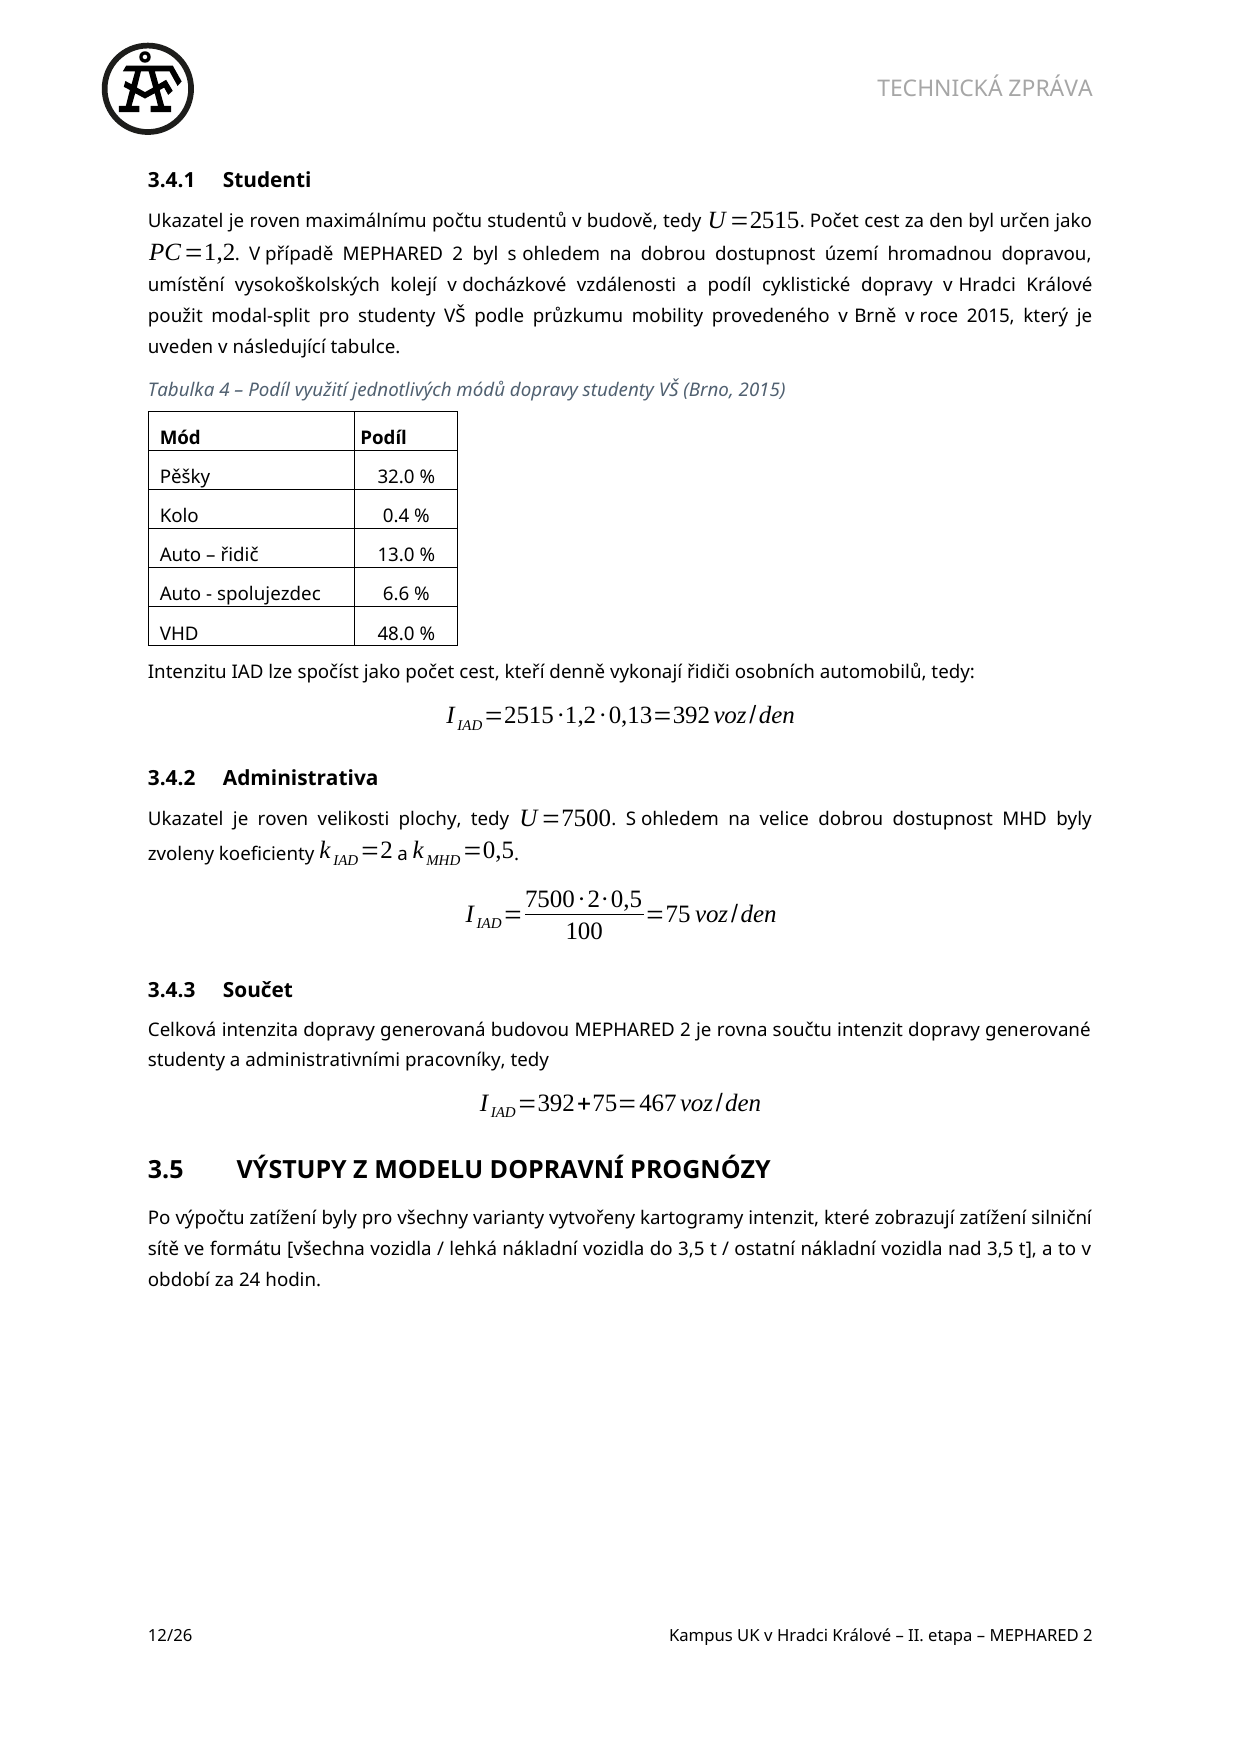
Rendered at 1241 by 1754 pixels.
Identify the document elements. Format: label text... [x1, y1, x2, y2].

table_header Podíl [355, 412, 457, 450]
table_cell Auto – řidič [149, 529, 354, 567]
table_header Mód [149, 412, 354, 450]
text Intenzitu IAD lze spočíst jako počet cest, kteří denně vykonají řidiči osobních automobilů, tedy: [148, 659, 1092, 684]
table_cell Auto - spolujezdec [149, 568, 354, 606]
subtitle Administrativa [148, 763, 1092, 792]
table_cell 0.4 % [355, 490, 457, 528]
subtitle Součet [148, 975, 1092, 1003]
text Po výpočtu zatížení byly pro všechny varianty vytvořeny kartogramy intenzit, které zobrazují zatížení silniční sítě ve formátu [všechna vozidla / lehká nákladní vozidla do 3,5 t / ostatní nákladní vozidla nad 3,5 t], a to v období za 24 hodin. [148, 1204, 1092, 1291]
text Ukazatel je roven velikosti plochy, tedy . S ohledem na velice dobrou dostupnost MHD byly zvoleny koeficienty a . [148, 804, 1092, 868]
title Výstupy z modelu dopravní prognózy [148, 1151, 1092, 1185]
table_cell 6.6 % [355, 568, 457, 606]
table_cell 13.0 % [355, 529, 457, 567]
subtitle Studenti [148, 165, 1092, 194]
table_cell VHD [149, 607, 354, 645]
table_cell Kolo [149, 490, 354, 528]
text Tabulka 4 – Podíl využití jednotlivých módů dopravy studenty VŠ (Brno, 2015) [148, 376, 1092, 402]
text Ukazatel je roven maximálnímu počtu studentů v budově, tedy . Počet cest za den byl určen jako . V případě MEPHARED 2 byl s ohledem na dobrou dostupnost území hromadnou dopravou, umístění vysokoškolských kolejí v docházkové vzdálenosti a podíl cyklistické dopravy v Hradci Králové použit modal-split pro studenty VŠ podle průzkumu mobility provedeného v Brně v roce 2015, který je uveden v následující tabulce. [148, 206, 1092, 358]
text Celková intenzita dopravy generovaná budovou MEPHARED 2 je rovna součtu intenzit dopravy generované studenty a administrativními pracovníky, tedy [148, 1016, 1092, 1072]
table_cell 32.0 % [355, 451, 457, 489]
table_cell 48.0 % [355, 607, 457, 645]
table_cell Pěšky [149, 451, 354, 489]
